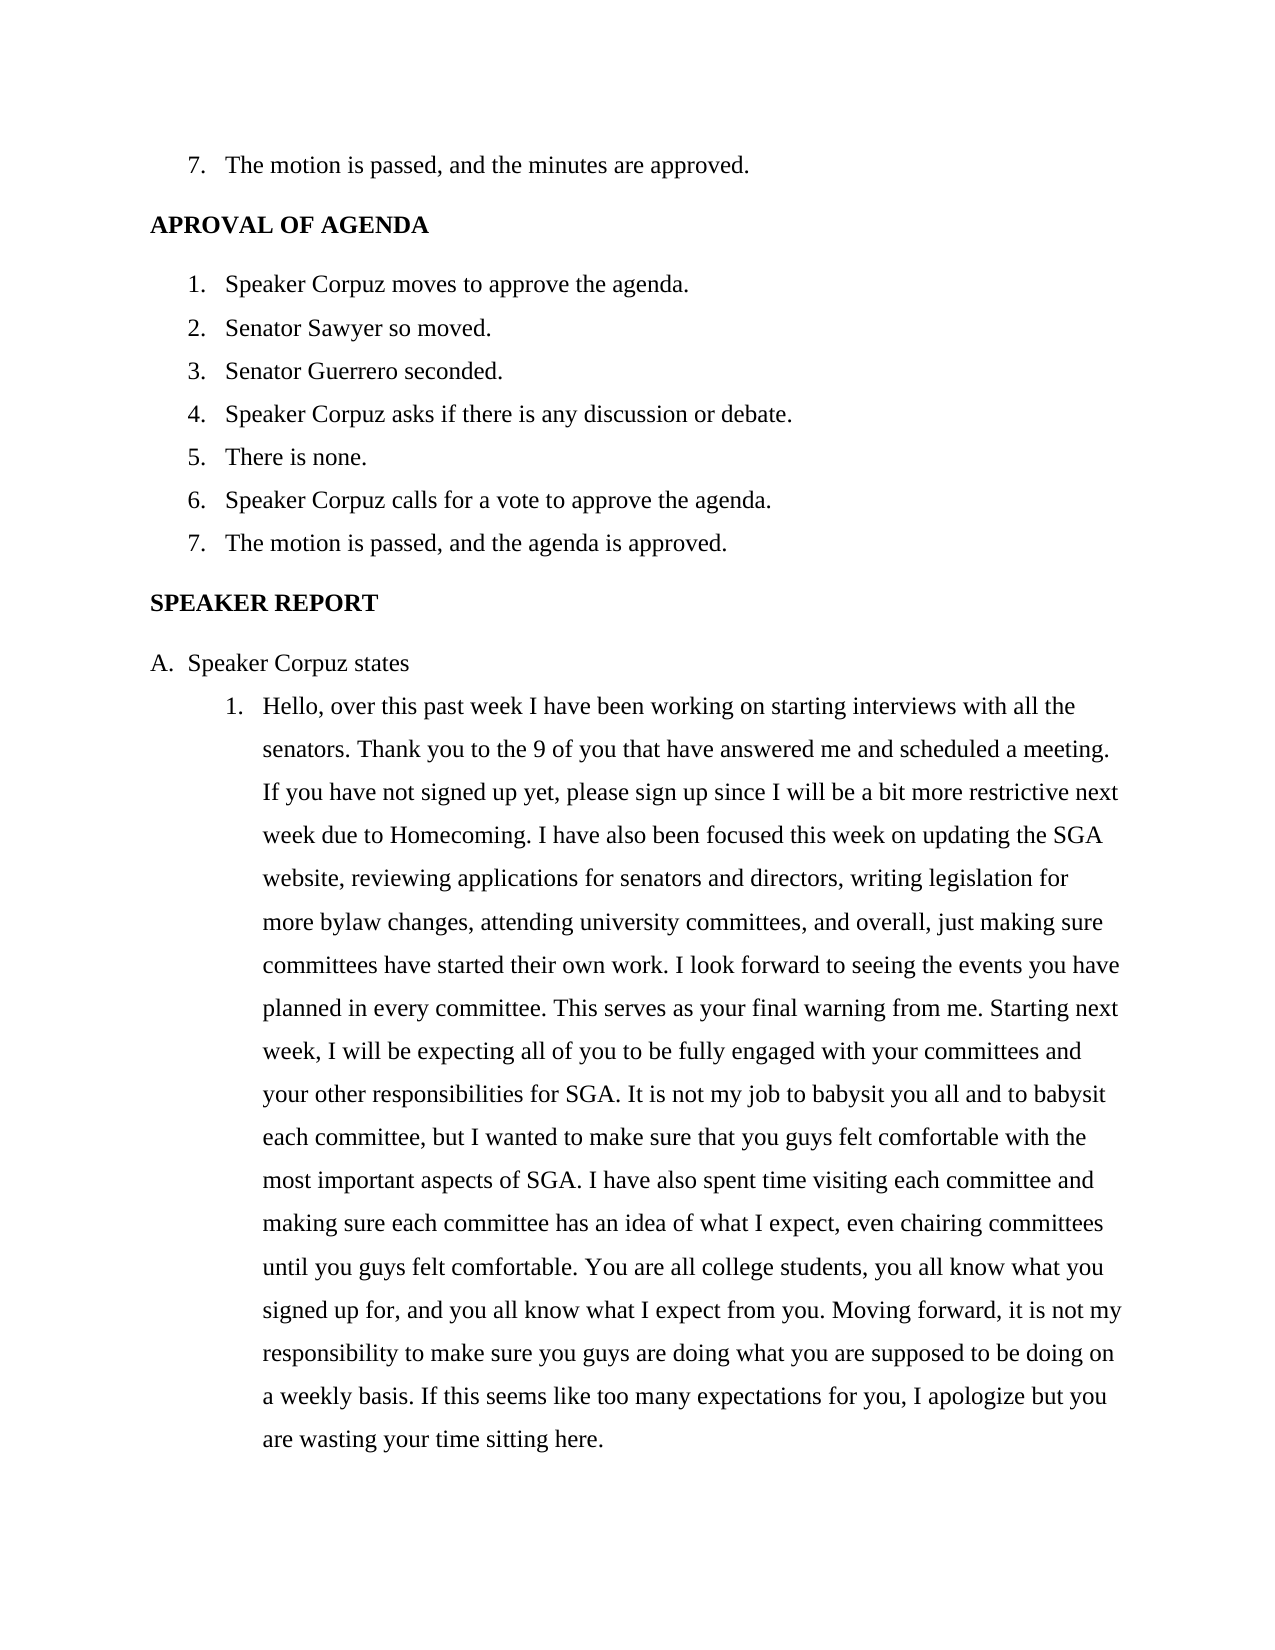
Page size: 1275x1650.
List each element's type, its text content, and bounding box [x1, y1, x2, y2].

list Senator Guerrero seconded. [187, 356, 1125, 384]
text SPEAKER REPORT [150, 588, 1125, 617]
list Speaker Corpuz calls for a vote to approve the agenda. [187, 485, 1125, 514]
list The motion is passed, and the agenda is approved. [187, 528, 1125, 557]
list Senator Sawyer so moved. [187, 313, 1125, 341]
list Hello, over this past week I have been working on starting interviews with all the senators. Thank you to the 9 of you that have answered me and scheduled a meeting. If you have not signed up yet, please sign up since I will be a bit more restrictive next week due to Homecoming. I have also been focused this week on updating the SGA website, reviewing applications for senators and directors, writing legislation for more bylaw changes, attending university committees, and overall, just making sure committees have started their own work. I look forward to seeing the events you have planned in every committee. This serves as your final warning from me. Starting next week, I will be expecting all of you to be fully engaged with your committees and your other responsibilities for SGA. It is not my job to babysit you all and to babysit each committee, but I wanted to make sure that you guys felt comfortable with the most important aspects of SGA. I have also spent time visiting each committee and making sure each committee has an idea of what I expect, even chairing committees until you guys felt comfortable. You are all college students, you all know what you signed up for, and you all know what I expect from you. Moving forward, it is not my responsibility to make sure you guys are doing what you are supposed to be doing on a weekly basis. If this seems like too many expectations for you, I apologize but you are wasting your time sitting here. [225, 691, 1125, 1453]
list Speaker Corpuz moves to approve the agenda. [187, 269, 1125, 298]
list Speaker Corpuz states [150, 648, 1125, 677]
text APROVAL OF AGENDA [150, 210, 1125, 238]
list The motion is passed, and the minutes are approved. [187, 150, 1125, 179]
list Speaker Corpuz asks if there is any discussion or debate. [187, 399, 1125, 428]
list There is none. [187, 442, 1125, 471]
